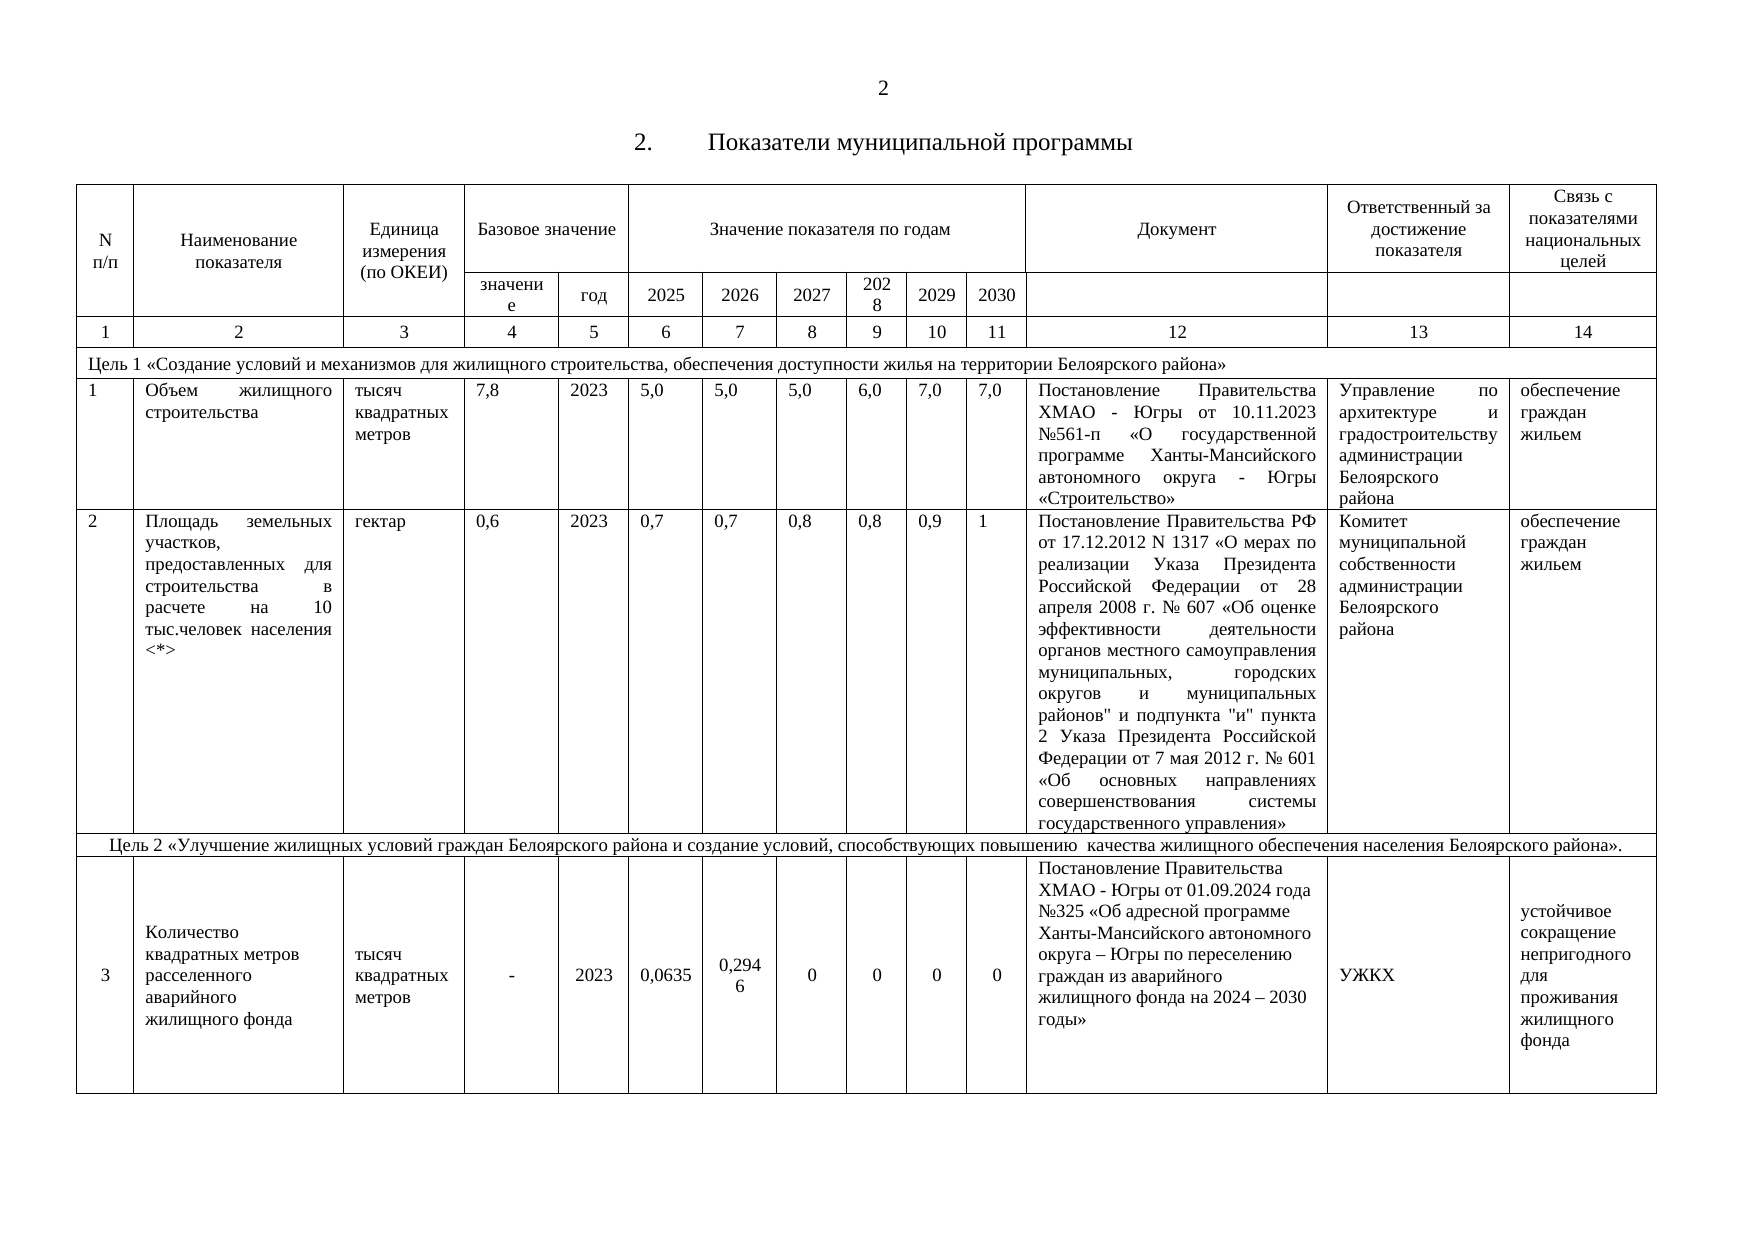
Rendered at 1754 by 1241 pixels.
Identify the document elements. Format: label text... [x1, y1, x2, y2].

table_cell Цель 2 «Улучшение жилищных условий граждан Белоярского района и создание условий, способствующих повышению качества жилищного обеспечения населения Белоярского района». [77, 834, 1656, 856]
table_cell 2 [77, 510, 133, 833]
table_cell 0,8 [777, 510, 846, 833]
table_cell 7 [703, 317, 776, 347]
table_cell 0,8 [847, 510, 906, 833]
table_cell 2030 [967, 273, 1026, 316]
table_cell 0,0635 [629, 857, 702, 1093]
table_cell тысяч квадратных метров [344, 857, 464, 1093]
table_cell 2026 [703, 273, 776, 316]
table_cell 2029 [907, 273, 966, 316]
table_cell 3 [344, 317, 464, 347]
table_cell 4 [465, 317, 558, 347]
table_cell гектар [344, 510, 464, 833]
table_cell Комитет муниципальной собственности администрации Белоярского района [1328, 510, 1509, 833]
table_cell 7,0 [907, 379, 966, 509]
table_cell 0,2946 [703, 857, 776, 1093]
table_cell обеспечение граждан жильем [1510, 379, 1656, 509]
table_cell тысяч квадратных метров [344, 379, 464, 509]
table_cell 7,0 [967, 379, 1026, 509]
table_cell [1027, 273, 1327, 316]
table_cell 7,8 [465, 379, 558, 509]
table_cell 8 [777, 317, 846, 347]
table_cell 0 [847, 857, 906, 1093]
table_cell Площадь земельных участков, предоставленных для строительства в расчете на 10 тыс.человек населения <*> [134, 510, 343, 833]
table_header N п/п [77, 185, 133, 316]
table_cell [1328, 273, 1509, 316]
table_cell 11 [967, 317, 1026, 347]
table_cell 5,0 [629, 379, 702, 509]
table_cell 2028 [847, 273, 906, 316]
table_cell 14 [1510, 317, 1656, 347]
table_cell - [465, 857, 558, 1093]
table_cell 0,7 [703, 510, 776, 833]
table_cell Количество квадратных метров расселенного аварийного жилищного фонда [134, 857, 343, 1093]
table_cell 0,9 [907, 510, 966, 833]
table_cell Управление по архитектуре и градостроительству администрации Белоярского района [1328, 379, 1509, 509]
table_cell 2023 [559, 857, 628, 1093]
table_header Базовое значение [465, 185, 628, 272]
table_header Единица измерения (по ОКЕИ) [344, 185, 464, 316]
table_cell 3 [77, 857, 133, 1093]
table_cell 6,0 [847, 379, 906, 509]
table_cell 0 [777, 857, 846, 1093]
table_cell год [559, 273, 628, 316]
table_cell 5 [559, 317, 628, 347]
table_cell 5,0 [703, 379, 776, 509]
table_header Значение показателя по годам [629, 185, 1025, 272]
table_header Наименование показателя [134, 185, 343, 316]
table_cell 0,7 [629, 510, 702, 833]
table_cell Постановление Правительства ХМАО - Югры от 10.11.2023 №561-п «О государственной программе Ханты-Мансийского автономного округа - Югры «Строительство» [1027, 379, 1327, 509]
table_cell Цель 1 «Создание условий и механизмов для жилищного строительства, обеспечения доступности жилья на территории Белоярского района» [77, 348, 1656, 378]
table_cell устойчивое сокращение непригодного для проживания жилищного фонда [1510, 857, 1656, 1093]
table_cell УЖКХ [1328, 857, 1509, 1093]
table_cell значение [465, 273, 558, 316]
table_cell 1 [77, 317, 133, 347]
table_cell 12 [1027, 317, 1327, 347]
table_cell 2025 [629, 273, 702, 316]
table_cell 1 [77, 379, 133, 509]
table_header Ответственный за достижение показателя [1328, 185, 1509, 272]
table_cell 1 [967, 510, 1026, 833]
table_header Документ [1026, 185, 1327, 272]
table_cell 2 [134, 317, 343, 347]
table_cell 9 [847, 317, 906, 347]
table_cell Постановление Правительства РФ от 17.12.2012 N 1317 «О мерах по реализации Указа Президента Российской Федерации от 28 апреля 2008 г. № 607 «Об оценке эффективности деятельности органов местного самоуправления муниципальных, городских округов и муниципальных районов" и подпункта "и" пункта 2 Указа Президента Российской Федерации от 7 мая 2012 г. № 601 «Об основных направлениях совершенствования системы государственного управления» [1027, 510, 1327, 833]
table_cell 0 [967, 857, 1026, 1093]
table_header Связь с показателями национальных целей [1510, 185, 1656, 272]
table_cell 0 [907, 857, 966, 1093]
table_cell 5,0 [777, 379, 846, 509]
table_cell [1510, 273, 1656, 316]
table_cell Объем жилищного строительства [134, 379, 343, 509]
table_cell 2027 [777, 273, 846, 316]
list Показатели муниципальной программы [106, 127, 1660, 156]
table_cell 0,6 [465, 510, 558, 833]
table_cell 2023 [559, 379, 628, 509]
table_cell обеспечение граждан жильем [1510, 510, 1656, 833]
table_cell 2023 [559, 510, 628, 833]
table_cell 10 [907, 317, 966, 347]
table_cell 6 [629, 317, 702, 347]
table_cell 13 [1328, 317, 1509, 347]
